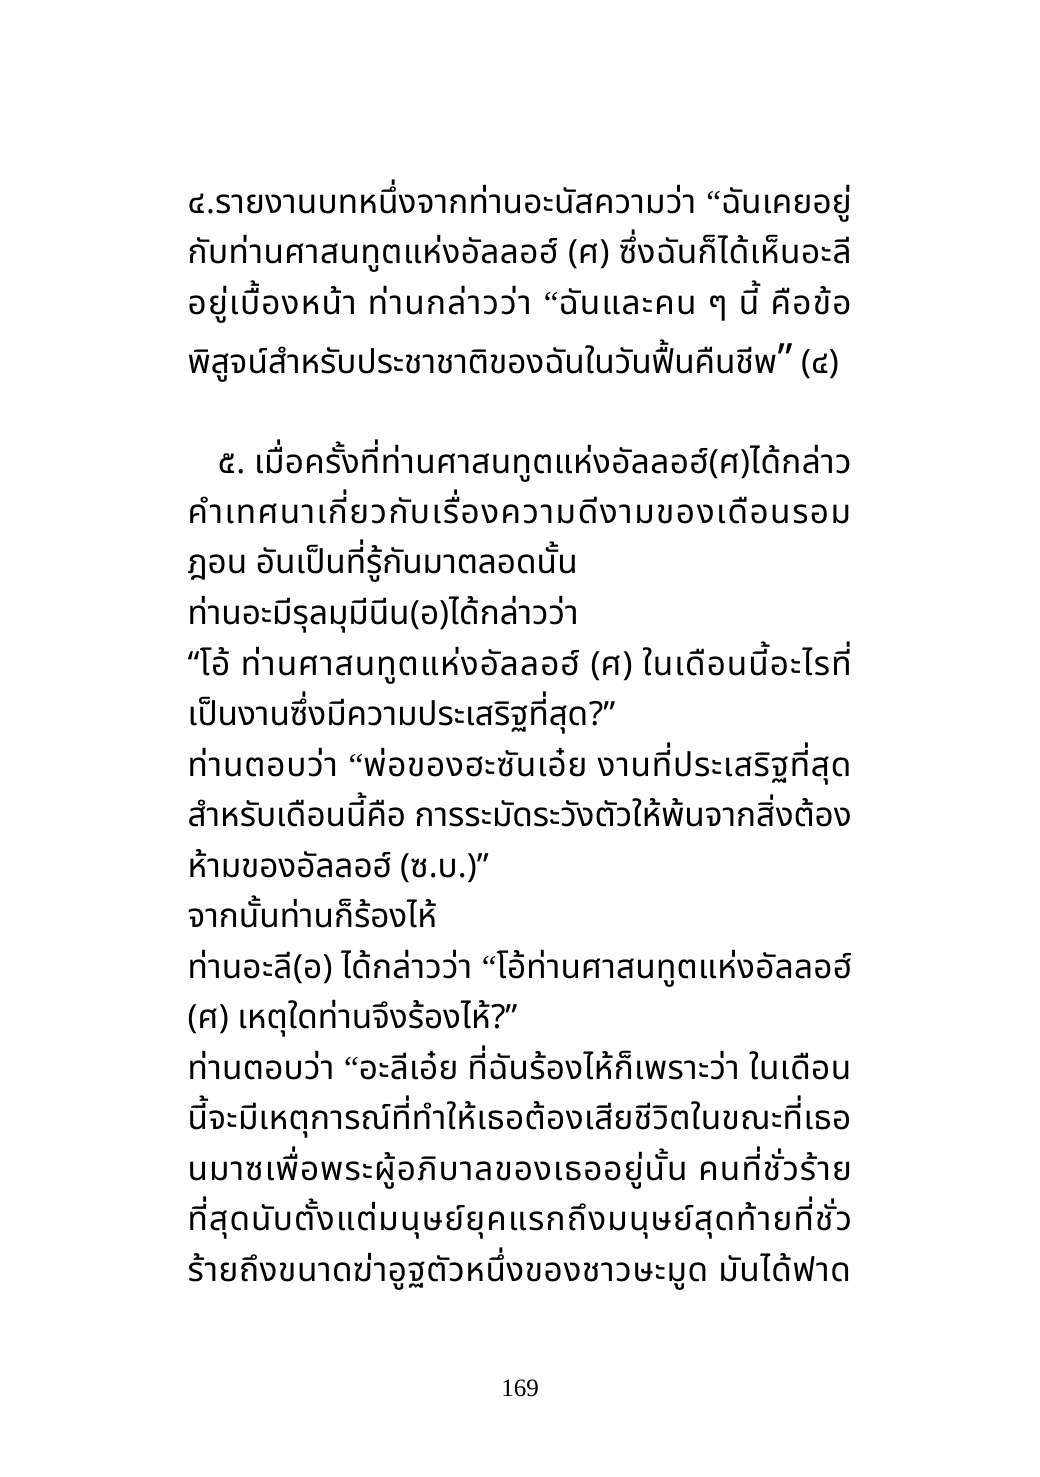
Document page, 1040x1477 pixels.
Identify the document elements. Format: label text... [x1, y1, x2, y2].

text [187, 1044, 852, 1296]
text ท่านตอบว่า “พ่อของฮะซันเอ๋ย งานที่ประเสริฐที่สุดสำหรับเดือนนี้คือ การระมัดระวังตัวให้พ้นจากสิ่งต้องห้ามของอัลลอฮ์ (ซ.บ.)” [187, 741, 852, 892]
text ท่านอะมีรุลมุมีนีน(อ)ได้กล่าวว่า [187, 589, 852, 639]
text จากนั้นท่านก็ร้องไห้ [187, 892, 852, 943]
text “โอ้ ท่านศาสนทูตแห่งอัลลอฮ์ (ศ) ในเดือนนี้อะไรที่เป็นงานซึ่งมีความประเสริฐที่สุด?” [187, 639, 852, 741]
text ท่านอะลี(อ) ได้กล่าวว่า “โอ้ท่านศาสนทูตแห่งอัลลอฮ์ (ศ) เหตุใดท่านจึงร้องไห้?” [187, 943, 852, 1044]
text ๔.รายงานบทหนึ่งจากท่านอะนัสความว่า “ฉันเคยอยู่กับท่านศาสนทูตแห่งอัลลอฮ์ (ศ) ซึ่งฉันก็ได้เห็นอะลีอยู่เบื้องหน้า ท่านกล่าวว่า “ฉันและคน ๆ นี้ คือข้อพิสูจน์สำหรับประชาชาติของฉันในวันฟื้นคืนชีพ” (๔) [187, 177, 852, 392]
text ๕. เมื่อครั้งที่ท่านศาสนทูตแห่งอัลลอฮ์(ศ)ได้กล่าวคำเทศนาเกี่ยวกับเรื่องความดีงามของเดือนรอมฎอน อันเป็นที่รู้กันมาตลอดนั้น [187, 437, 852, 589]
